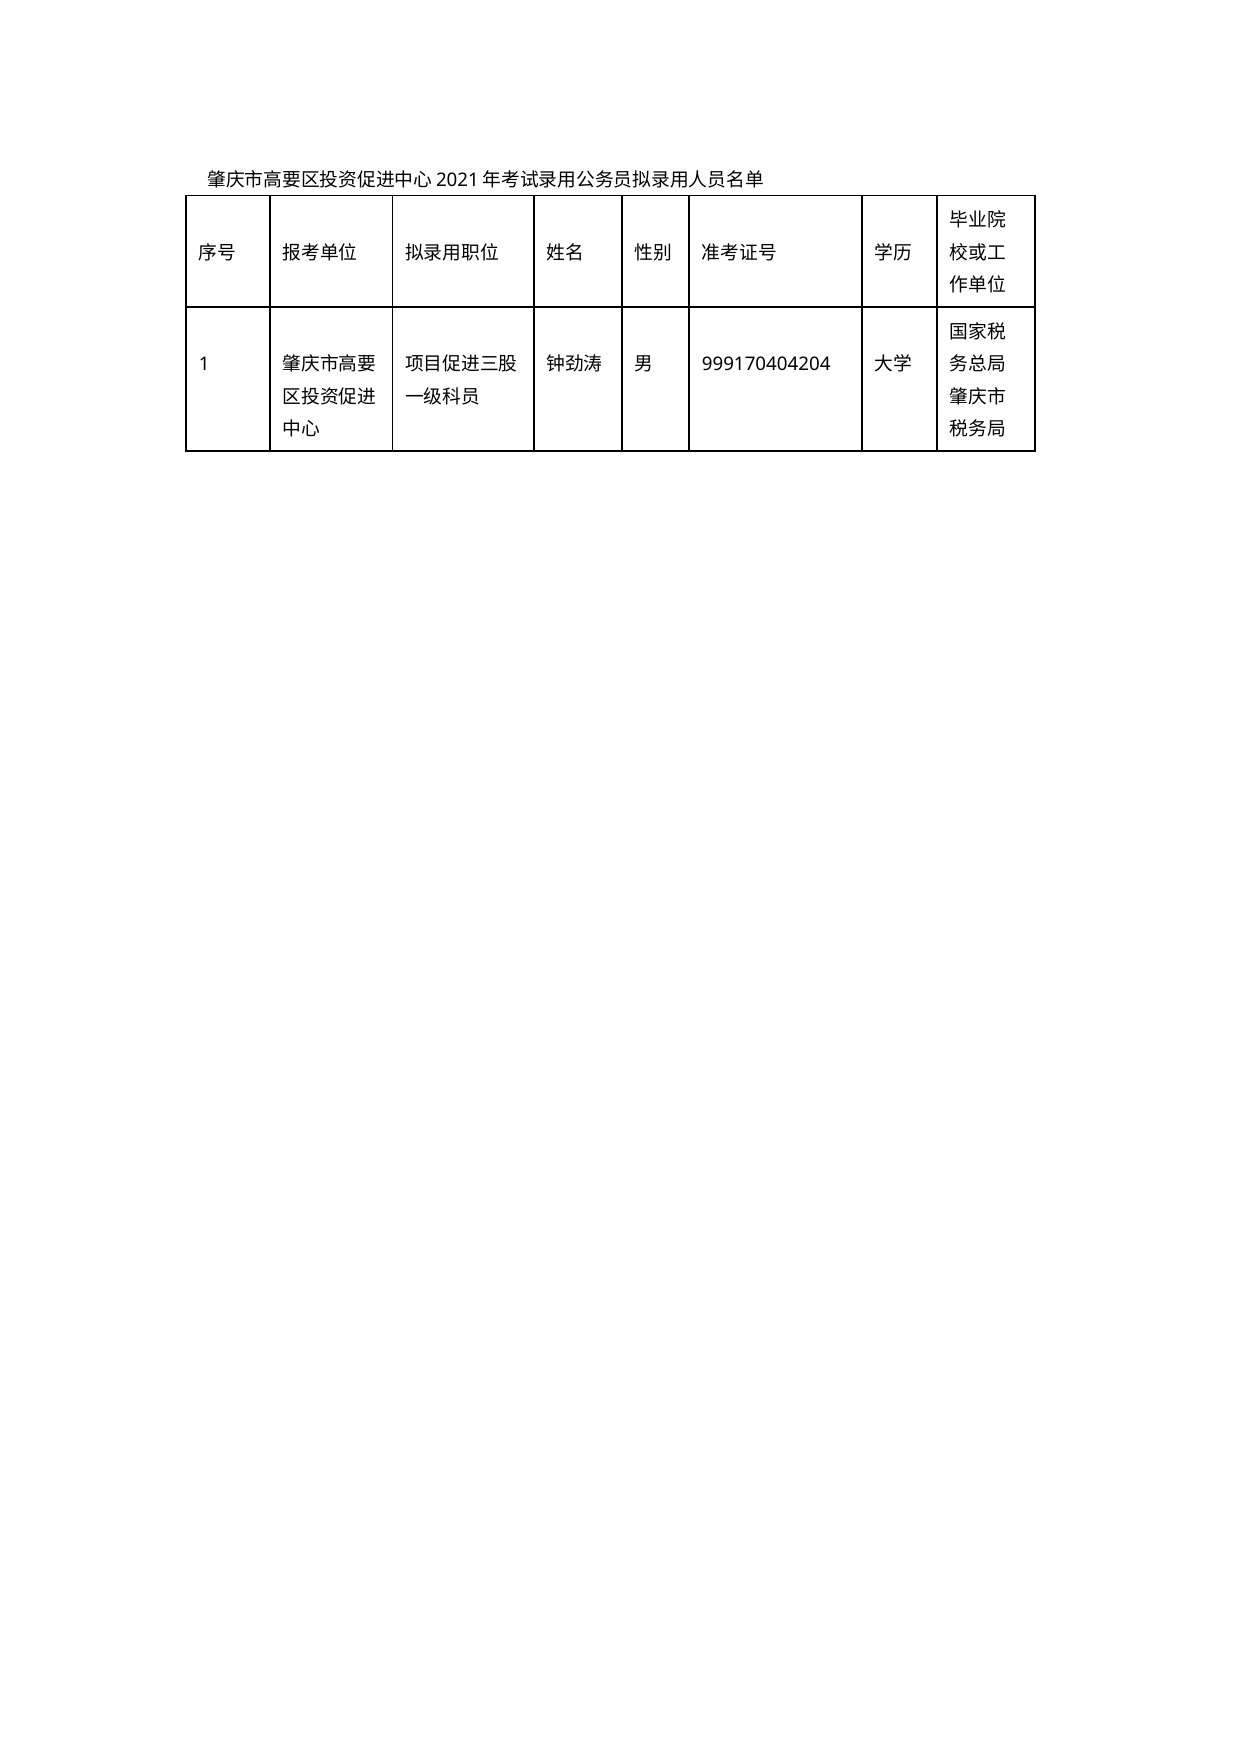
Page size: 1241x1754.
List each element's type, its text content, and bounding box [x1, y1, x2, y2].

table_header 报考单位 [271, 196, 392, 306]
table_header 学历 [863, 196, 936, 306]
table_cell 1 [187, 308, 269, 450]
text 肇庆市高要区投资促进中心2021年考试录用公务员拟录用人员名单 [187, 162, 1053, 194]
table_cell 男 [623, 308, 688, 450]
table_header 姓名 [535, 196, 621, 306]
table_cell 肇庆市高要区投资促进中心 [271, 308, 392, 450]
table_header 拟录用职位 [393, 196, 533, 306]
table_header 性别 [623, 196, 688, 306]
table_cell 项目促进三股一级科员 [393, 308, 533, 450]
table_cell 999170404204 [690, 308, 861, 450]
table_header 毕业院校或工作单位 [938, 196, 1034, 306]
table_cell 钟劲涛 [535, 308, 621, 450]
table_header 序号 [187, 196, 269, 306]
table_header 准考证号 [690, 196, 861, 306]
table_cell 国家税务总局肇庆市税务局 [938, 308, 1034, 450]
table_cell 大学 [863, 308, 936, 450]
